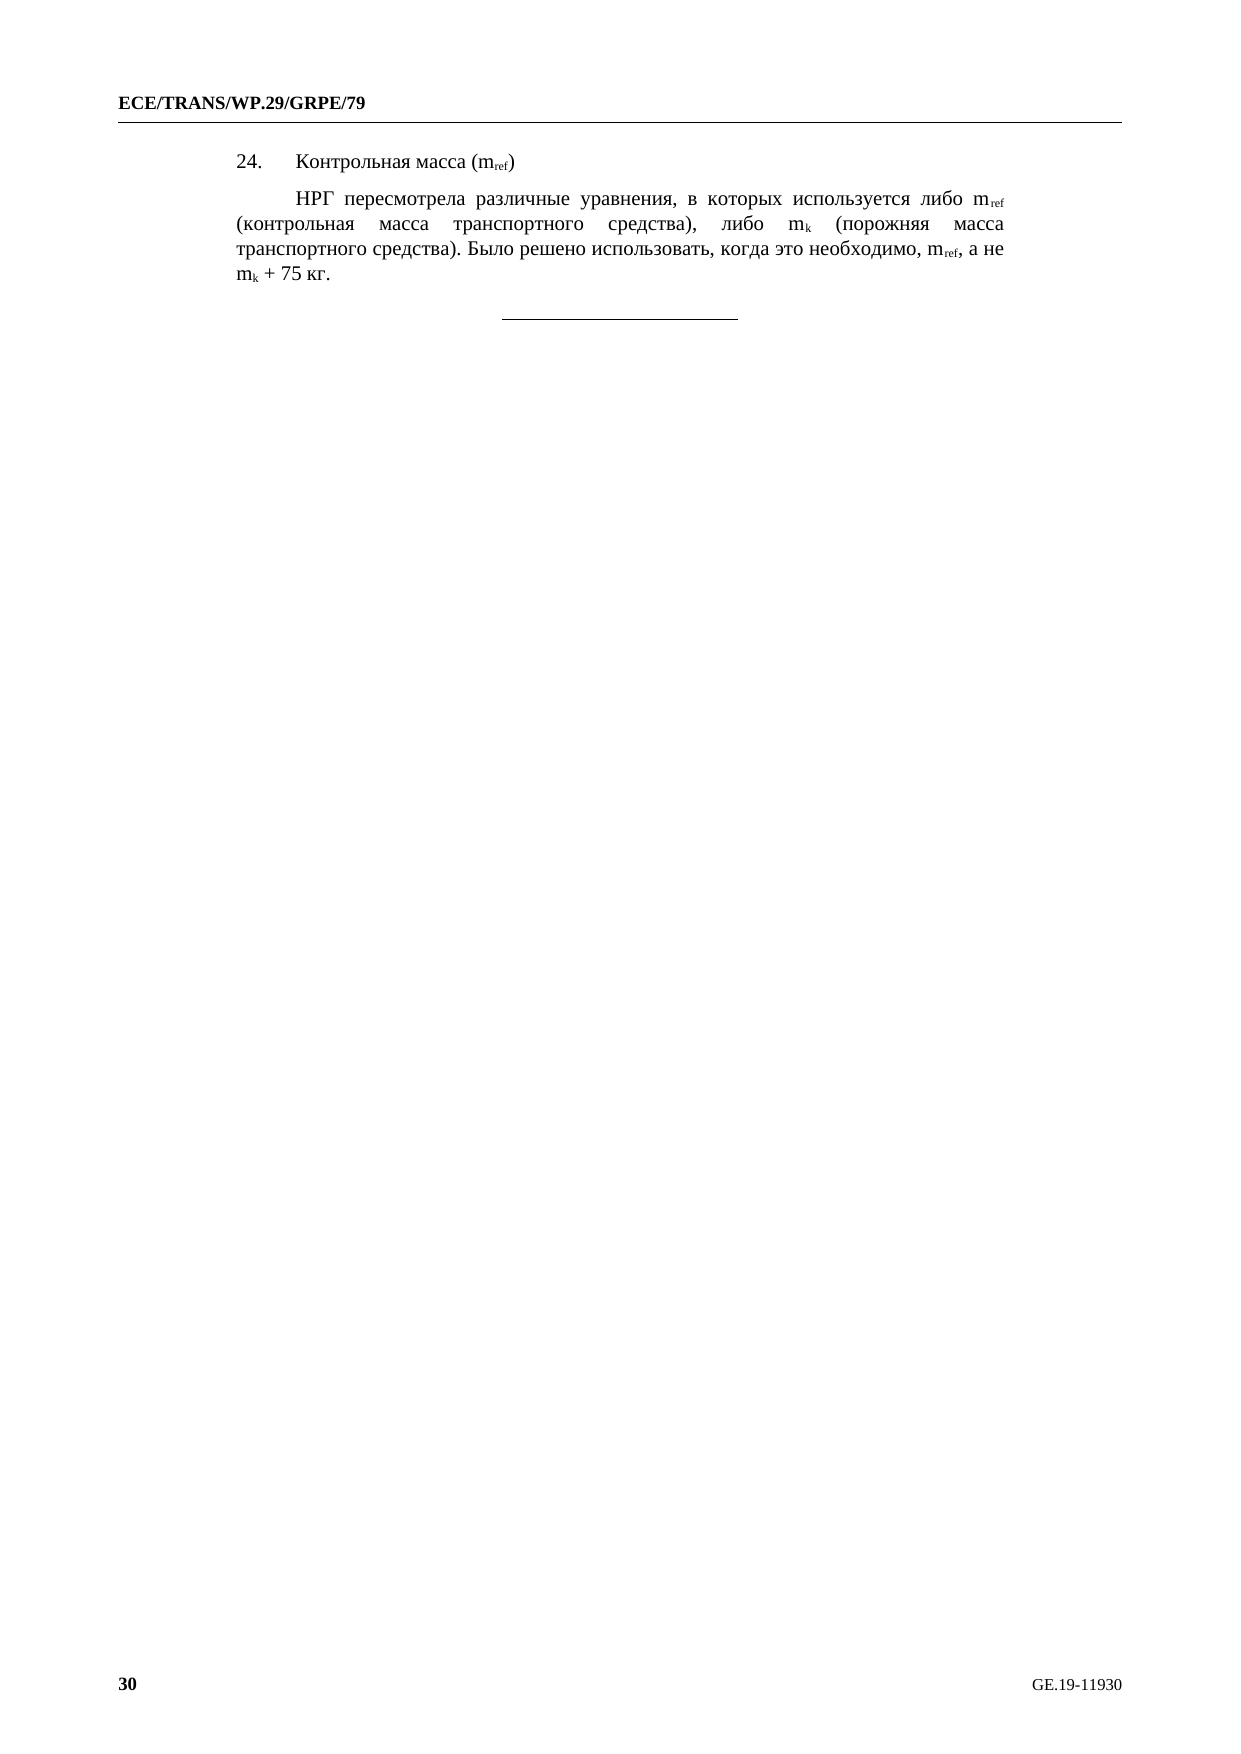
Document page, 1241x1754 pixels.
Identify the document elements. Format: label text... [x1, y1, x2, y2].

text НРГ пересмотрела различные уравнения, в которых используется либо mref (контрольная масса транспортного средства), либо mk (порожняя масса транспортного средства). Было решено использовать, когда это необходимо, mref, а не mk + 75 кг. [236, 185, 1004, 285]
text 24. Контрольная масса (mref) [236, 148, 1004, 173]
